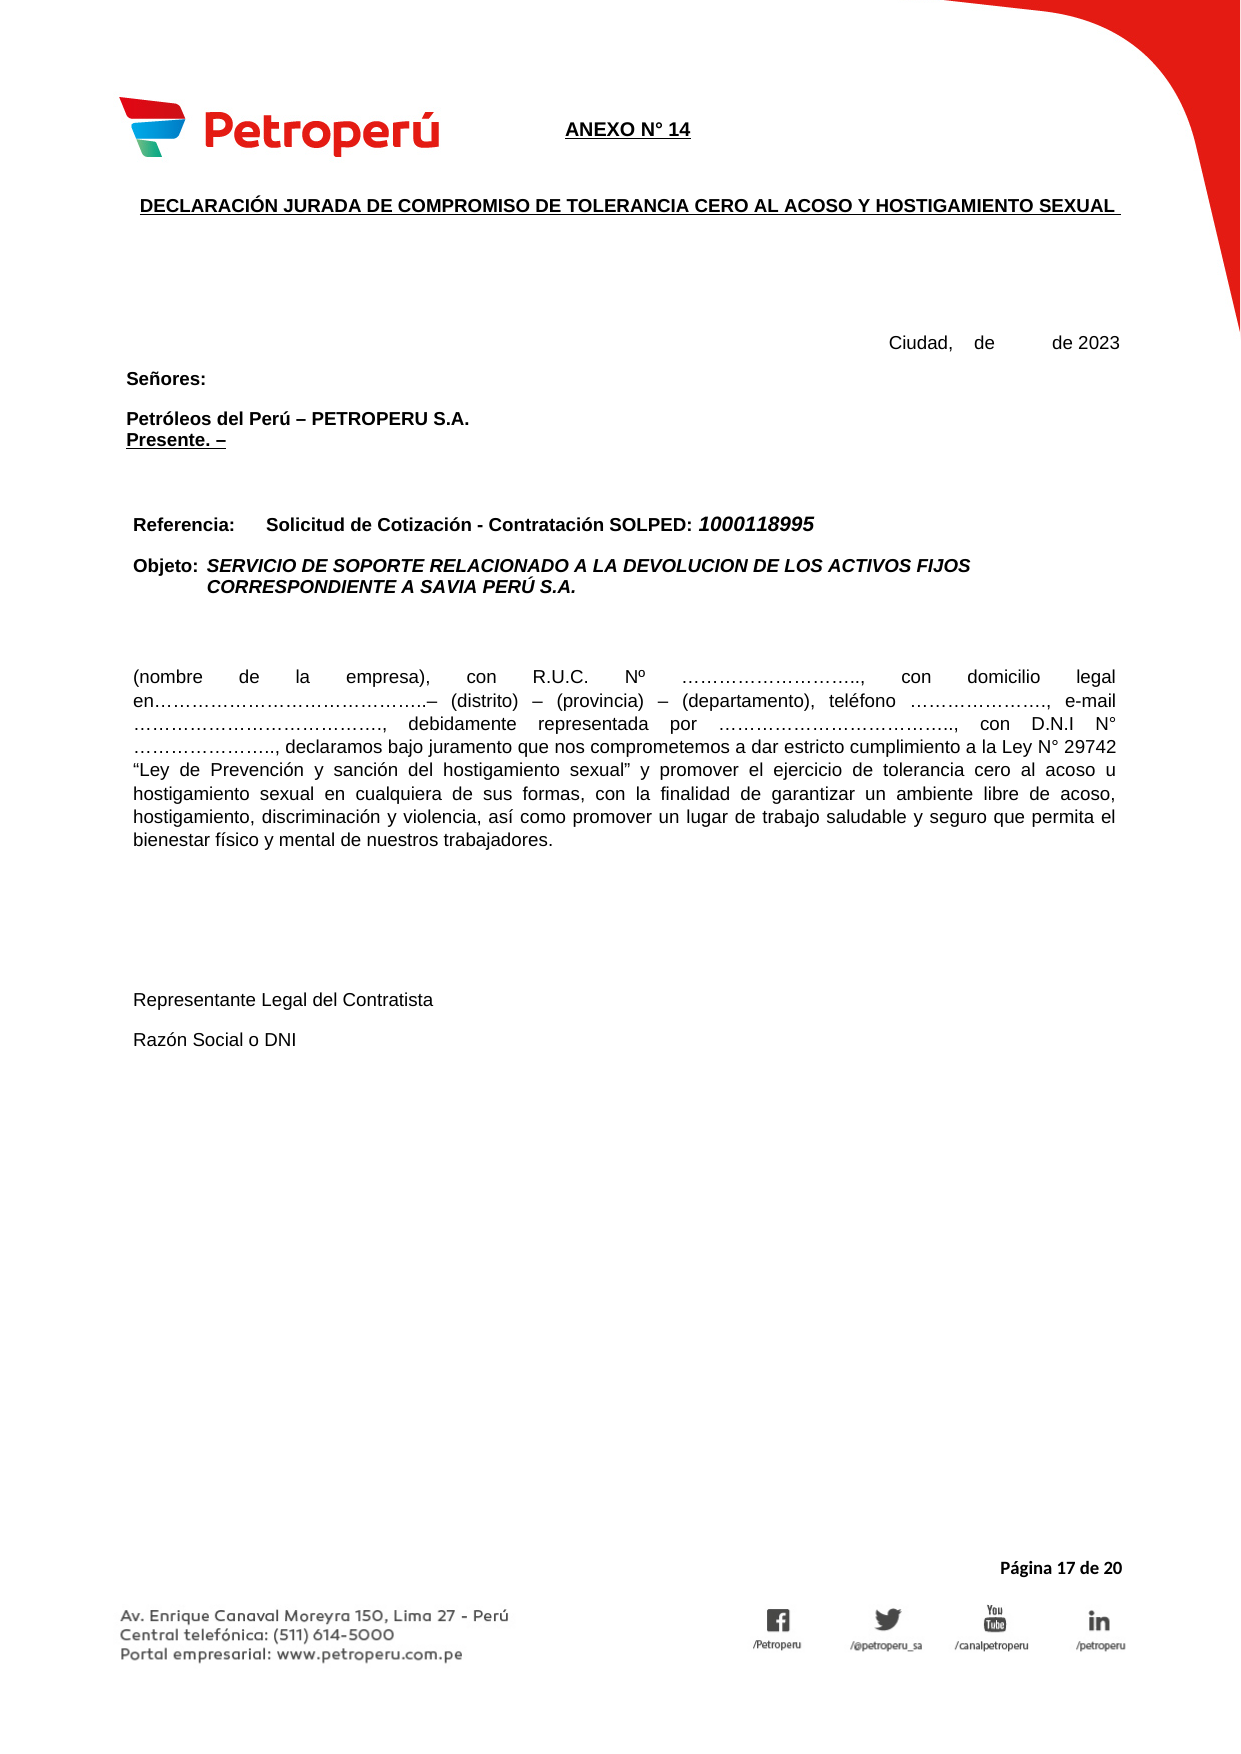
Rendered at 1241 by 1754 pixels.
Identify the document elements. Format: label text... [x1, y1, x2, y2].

text Petróleos del Perú – PETROPERU S.A. [126, 407, 1120, 429]
text DECLARACIÓN JURADA DE COMPROMISO DE TOLERANCIA CERO AL ACOSO Y HOSTIGAMIENTO SEXUAL [133, 195, 1122, 217]
text Señores: [126, 367, 1120, 389]
text Referencia: Solicitud de Cotización - Contratación SOLPED: 1000118995 [133, 512, 1122, 536]
text Representante Legal del Contratista [133, 988, 1117, 1010]
picture [1, 1596, 1241, 1751]
picture [1, 0, 1241, 350]
text Ciudad, de de 2023 [724, 332, 1120, 353]
text Objeto: SERVICIO DE SOPORTE RELACIONADO A LA DEVOLUCION DE LOS ACTIVOS FIJOS CORRESPONDIENTE A SAVIA PERÚ S.A. [133, 554, 1122, 598]
text Presente. – [126, 429, 1120, 451]
text Razón Social o DNI [133, 1028, 1117, 1050]
text (nombre de la empresa), con R.U.C. Nº ……………………….., con domicilio legal en……………………………………..– (distrito) – (provincia) – (departamento), teléfono …………………., e-mail …………………………………., debidamente representada por ……………………………….., con D.N.I N° ………………….., declaramos bajo juramento que nos comprometemos a dar estricto cumplimiento a la Ley N° 29742 “Ley de Prevención y sanción del hostigamiento sexual” y promover el ejercicio de tolerancia cero al acoso u hostigamiento sexual en cualquiera de sus formas, con la finalidad de garantizar un ambiente libre de acoso, hostigamiento, discriminación y violencia, así como promover un lugar de trabajo saludable y seguro que permita el bienestar físico y mental de nuestros trabajadores. [133, 666, 1117, 850]
text ANEXO N° 14 [133, 118, 1122, 141]
